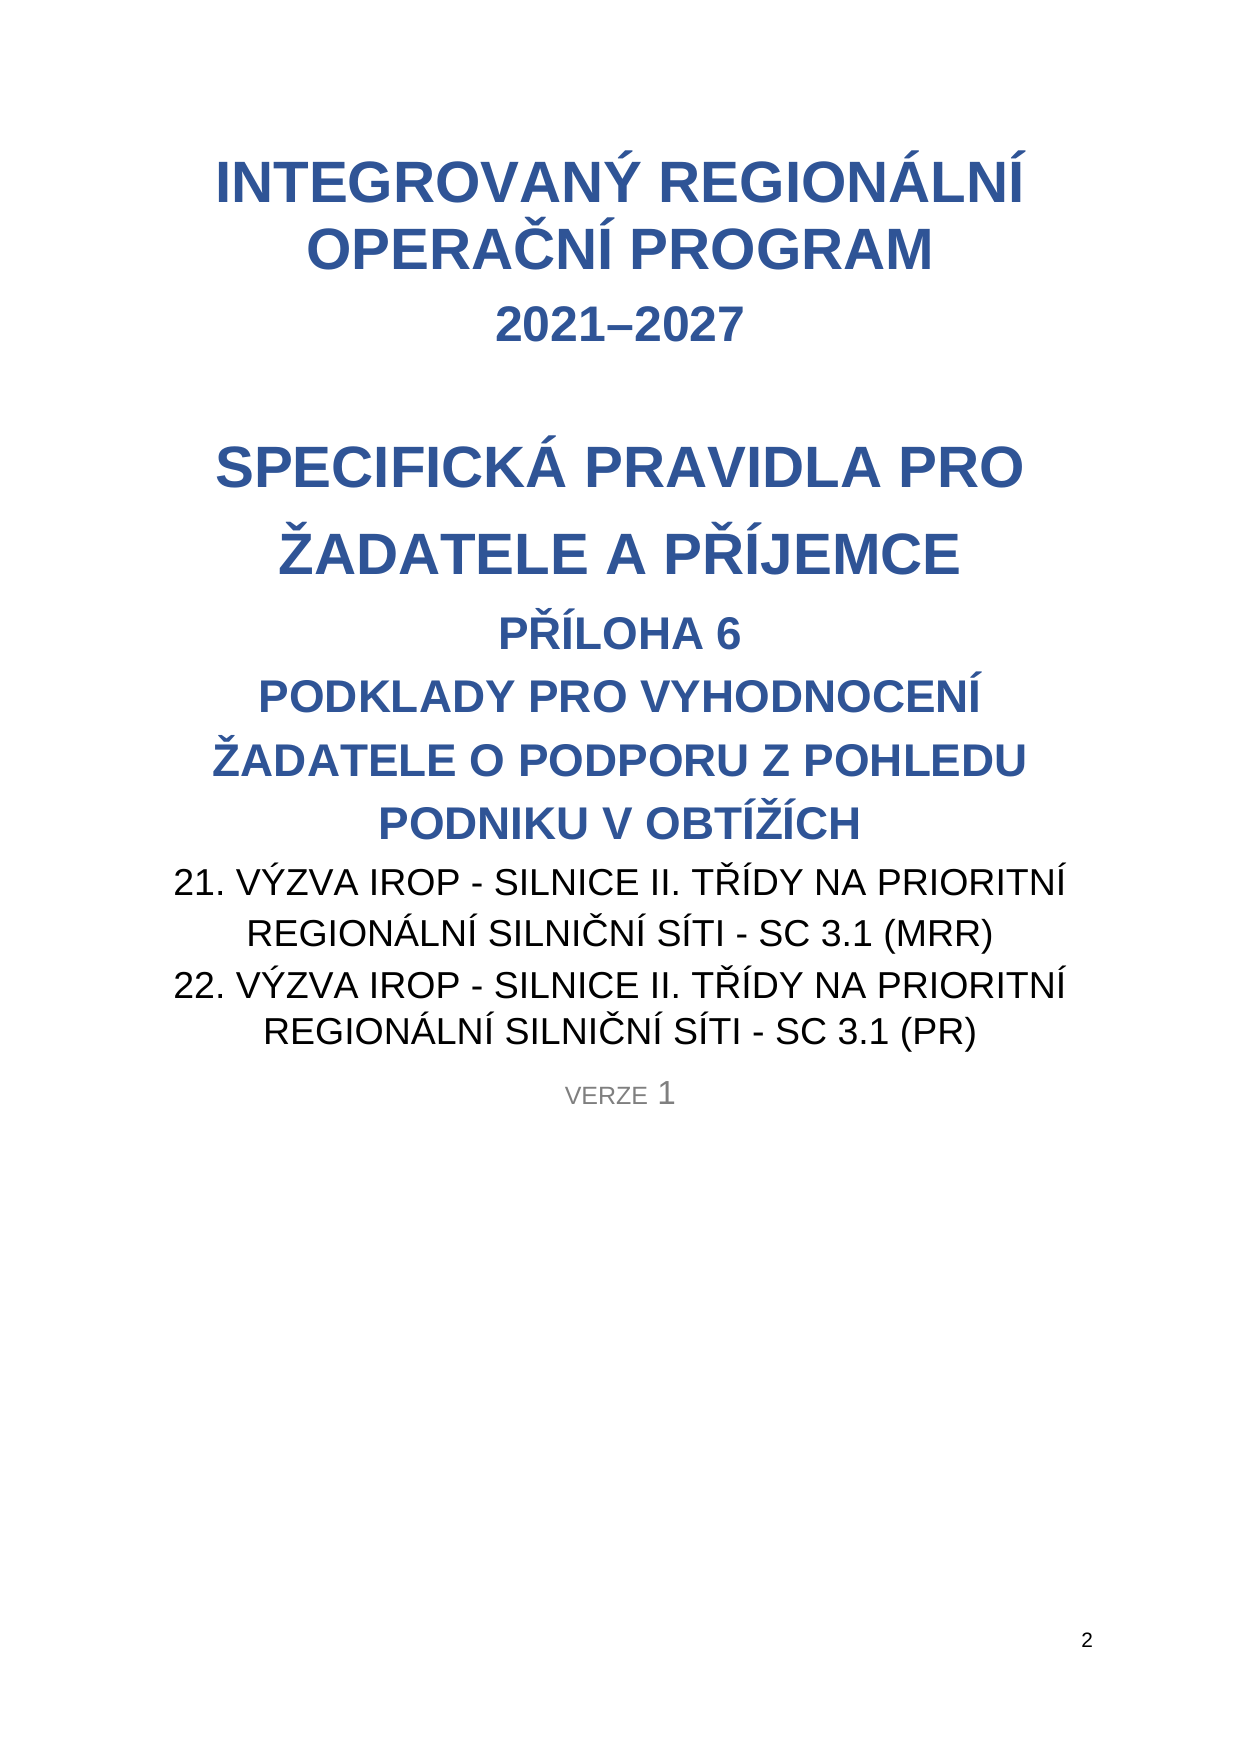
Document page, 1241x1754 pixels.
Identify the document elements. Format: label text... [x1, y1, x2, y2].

text 22. výzva irop - SILNICE II. TŘÍDY NA PRIORITNÍ REGIONÁLNÍ SILNIČNÍ SÍTI - SC 3.1 (PR) [148, 148, 1093, 237]
text VERZE 1 [148, 257, 1093, 296]
